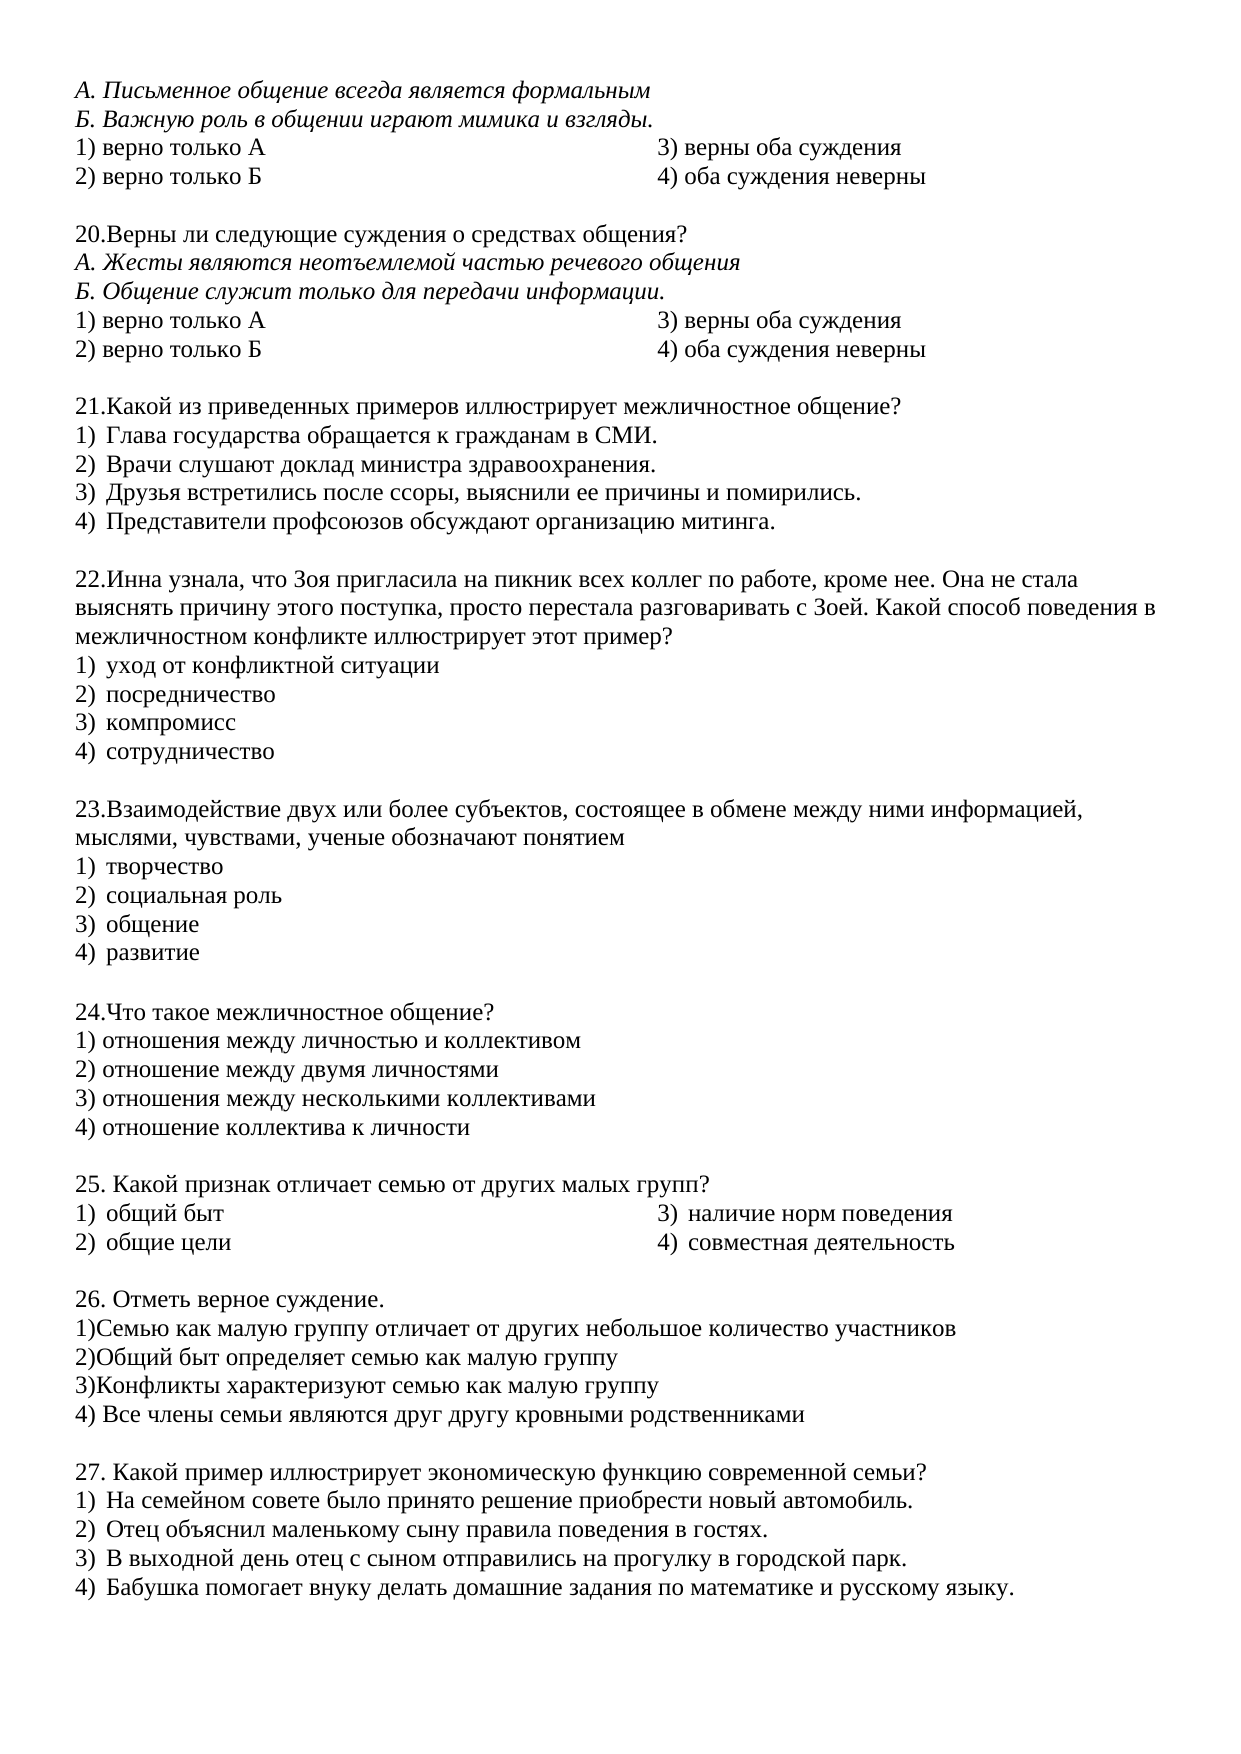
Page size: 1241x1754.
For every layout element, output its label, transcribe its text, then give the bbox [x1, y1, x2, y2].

text А. Жесты являются неотъемлемой частью речевого общения [75, 247, 1165, 276]
text 4) сотрудничество [75, 736, 1165, 765]
text 4) оба суждения неверны [657, 334, 1165, 362]
text 3) наличие норм поведения [657, 1198, 1165, 1227]
text 3) верны оба суждения [657, 132, 1165, 161]
text 3) В выходной день отец с сыном отправились на прогулку в городской парк. [75, 1543, 1165, 1572]
text 4) отношение коллектива к личности [75, 1112, 1165, 1141]
text 3) верны оба суждения [657, 305, 1165, 334]
text 4) Все члены семьи являются друг другу кровными родственниками [75, 1399, 1165, 1428]
text 4) развитие [75, 937, 1165, 997]
text 2) верно только Б [75, 334, 583, 362]
text 1) верно только А [75, 305, 583, 334]
text 1) Глава государства обращается к гражданам в СМИ. [75, 420, 1165, 449]
text 25. Какой признак отличает семью от других малых групп? [75, 1169, 1165, 1198]
text 2) общие цели [75, 1227, 583, 1256]
text 24.Что такое межличностное общение? [75, 997, 1165, 1026]
text Б. Важную роль в общении играют мимика и взгляды. [75, 104, 1165, 132]
text 1) общий быт [75, 1198, 583, 1227]
text Б. Общение служит только для передачи информации. [75, 276, 1165, 305]
text 23.Взаимодействие двух или более субъектов, состоящее в обмене между ними информацией, мыслями, чувствами, ученые обозначают понятием [75, 794, 1165, 851]
text 4) Представители профсоюзов обсуждают организацию митинга. [75, 506, 1165, 535]
text 22.Инна узнала, что Зоя пригласила на пикник всех коллег по работе, кроме нее. Она не стала выяснять причину этого поступка, просто перестала разговаривать с Зоей. Какой способ поведения в межличностном конфликте иллюстрирует этот пример? [75, 535, 1165, 650]
text 2) социальная роль [75, 880, 1165, 909]
text 2) Отец объяснил маленькому сыну правила поведения в гостях. [75, 1514, 1165, 1543]
text 2)Общий быт определяет семью как малую группу [75, 1342, 1165, 1371]
text 3)Конфликты характеризуют семью как малую группу [75, 1371, 1165, 1399]
text 1) На семейном совете было принято решение приобрести новый автомобиль. [75, 1486, 1165, 1514]
text 4) Бабушка помогает внуку делать домашние задания по математике и русскому языку. [75, 1572, 1165, 1601]
text 2) Врачи слушают доклад министра здравоохранения. [75, 449, 1165, 477]
text 2) отношение между двумя личностями 3) отношения между несколькими коллективами [75, 1054, 1165, 1112]
text А. Письменное общение всегда является формальным [75, 75, 1165, 104]
text 1) уход от конфликтной ситуации [75, 650, 1165, 679]
text 1)Семью как малую группу отличает от других небольшое количество участников [75, 1313, 1165, 1342]
text 20.Верны ли следующие суждения о средствах общения? [75, 219, 1165, 247]
text 1) верно только А [75, 132, 583, 161]
text 1) отношения между личностью и коллективом [75, 1026, 1165, 1054]
text 2) посредничество [75, 679, 1165, 707]
text 3) Друзья встретились после ссоры, выяснили ее причины и помирились. [75, 477, 1165, 506]
text 4) оба суждения неверны [657, 161, 1165, 190]
text 2) верно только Б [75, 161, 583, 190]
text 3) компромисс [75, 707, 1165, 736]
text 1) творчество [75, 851, 1165, 880]
text 26. Отметь верное суждение. [75, 1256, 1165, 1313]
text 27. Какой пример иллюстрирует экономическую функцию современной семьи? [75, 1457, 1165, 1486]
text 4) совместная деятельность [657, 1227, 1165, 1256]
text 3) общение [75, 909, 1165, 937]
text 21.Какой из приведенных примеров иллюстрирует межличностное общение? [75, 391, 1165, 420]
